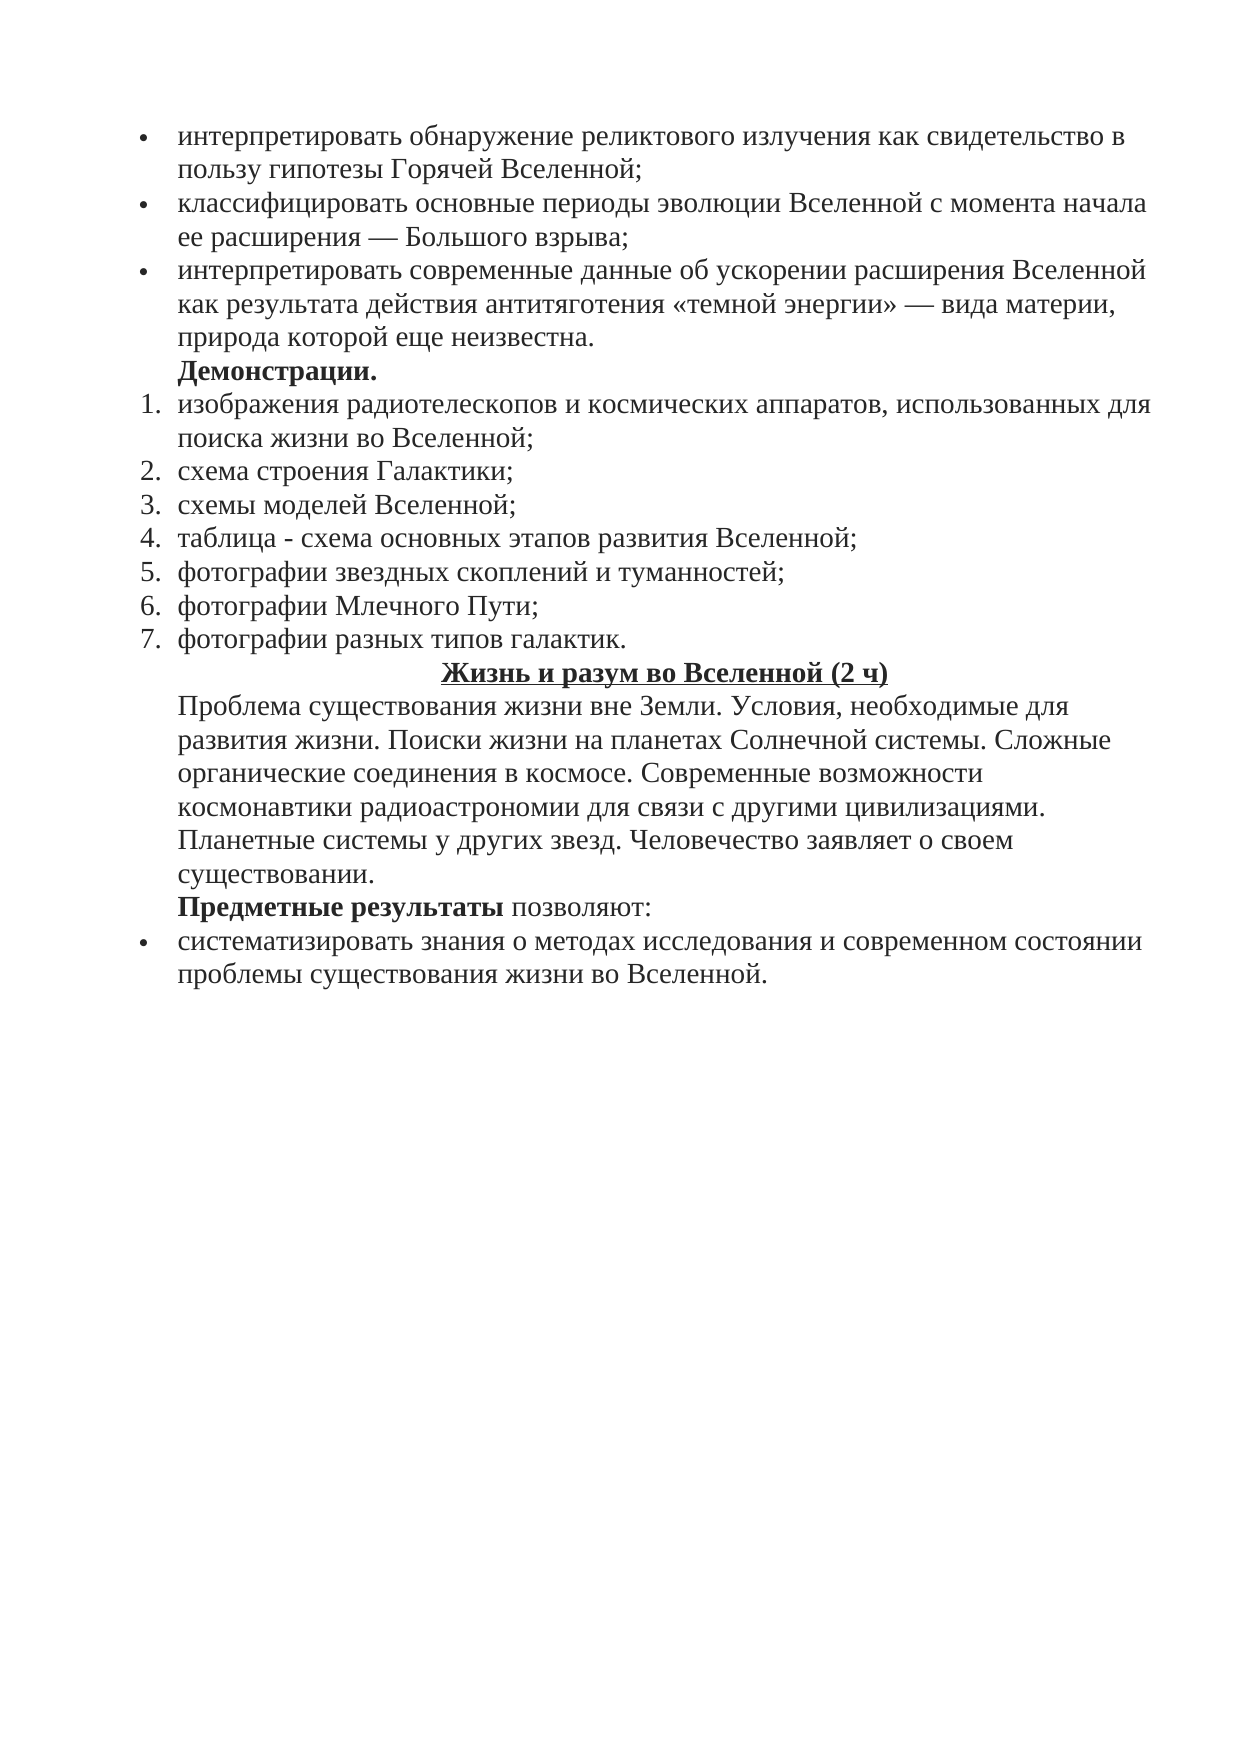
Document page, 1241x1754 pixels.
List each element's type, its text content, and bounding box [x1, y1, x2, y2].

list схема строения Галактики; [140, 453, 1152, 487]
text Предметные результаты позволяют: [177, 889, 1152, 923]
list изображения радиотелескопов и космических аппаратов, использованных для поиска жизни во Вселенной; [140, 386, 1152, 453]
list классифицировать основные периоды эволюции Вселенной с момента начала ее расширения — Большого взрыва; [140, 185, 1152, 252]
text Демонстрации. [177, 353, 1152, 386]
text Жизнь и разум во Вселенной (2 ч) [177, 655, 1152, 688]
list фотографии разных типов галактик. [140, 621, 1152, 655]
list схемы моделей Вселенной; [140, 487, 1152, 521]
list фотографии Млечного Пути; [140, 588, 1152, 621]
list фотографии звездных скоплений и туманностей; [140, 554, 1152, 588]
text Проблема существования жизни вне Земли. Условия, необходимые для развития жизни. Поиски жизни на планетах Солнечной системы. Сложные органические соединения в космосе. Современные возможности космонавтики радиоастрономии для связи с другими цивилизациями. Планетные системы у других звезд. Человечество заявляет о своем существовании. [177, 688, 1152, 889]
list систематизировать знания о методах исследования и современном состоянии проблемы существования жизни во Вселенной. [140, 923, 1152, 990]
list интерпретировать современные данные об ускорении расширения Вселенной как результата действия антитяготения «темной энергии» — вида материи, природа которой еще неизвестна. [140, 252, 1152, 353]
list интерпретировать обнаружение реликтового излучения как свидетельство в пользу гипотезы Горячей Вселенной; [140, 118, 1152, 185]
list таблица - схема основных этапов развития Вселенной; [140, 521, 1152, 554]
